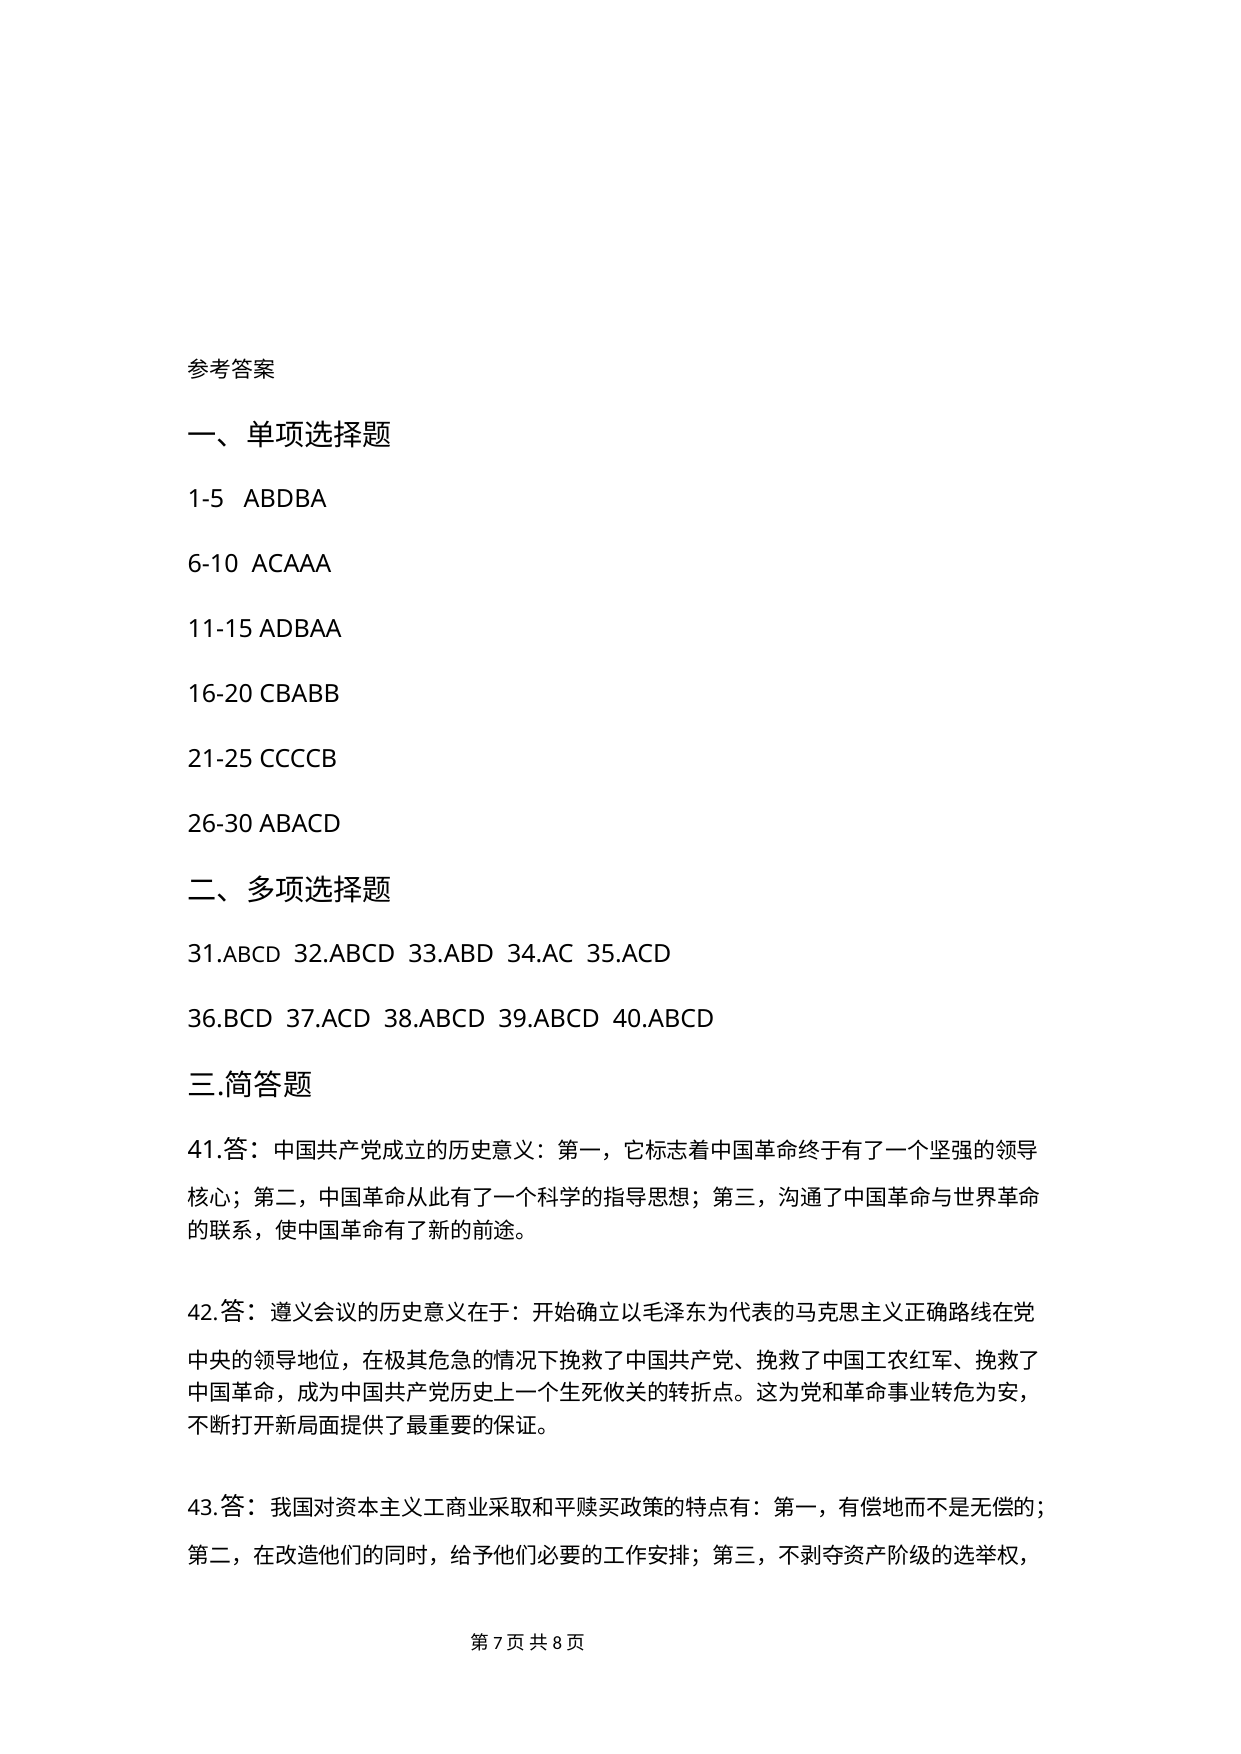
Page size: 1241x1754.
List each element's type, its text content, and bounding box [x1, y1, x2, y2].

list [187, 1472, 1053, 1570]
text 31.ABCD 32.ABCD 33.ABD 34.AC 35.ACD [187, 920, 1053, 985]
text 6-10 ACAAA [187, 530, 1053, 595]
text 16-20 CBABB [187, 660, 1053, 725]
text 11-15 ADBAA [187, 595, 1053, 660]
text 参考答案 [187, 352, 1053, 384]
text 一、单项选择题 [187, 400, 1053, 465]
text 41.答：中国共产党成立的历史意义：第一，它标志着中国革命终于有了一个坚强的领导核心；第二，中国革命从此有了一个科学的指导思想；第三，沟通了中国革命与世界革命的联系，使中国革命有了新的前途。 [187, 1115, 1053, 1245]
text 26-30 ABACD [187, 790, 1053, 855]
text 二、多项选择题 [187, 855, 1053, 920]
list 答：遵义会议的历史意义在于：开始确立以毛泽东为代表的马克思主义正确路线在党中央的领导地位，在极其危急的情况下挽救了中国共产党、挽救了中国工农红军、挽救了中国革命，成为中国共产党历史上一个生死攸关的转折点。这为党和革命事业转危为安，不断打开新局面提供了最重要的保证。 [187, 1277, 1053, 1440]
text 三.简答题 [187, 1050, 1053, 1115]
text 21-25 CCCCB [187, 725, 1053, 790]
text 1-5 ABDBA [187, 465, 1053, 530]
text 36.BCD 37.ACD 38.ABCD 39.ABCD 40.ABCD [187, 985, 1053, 1050]
